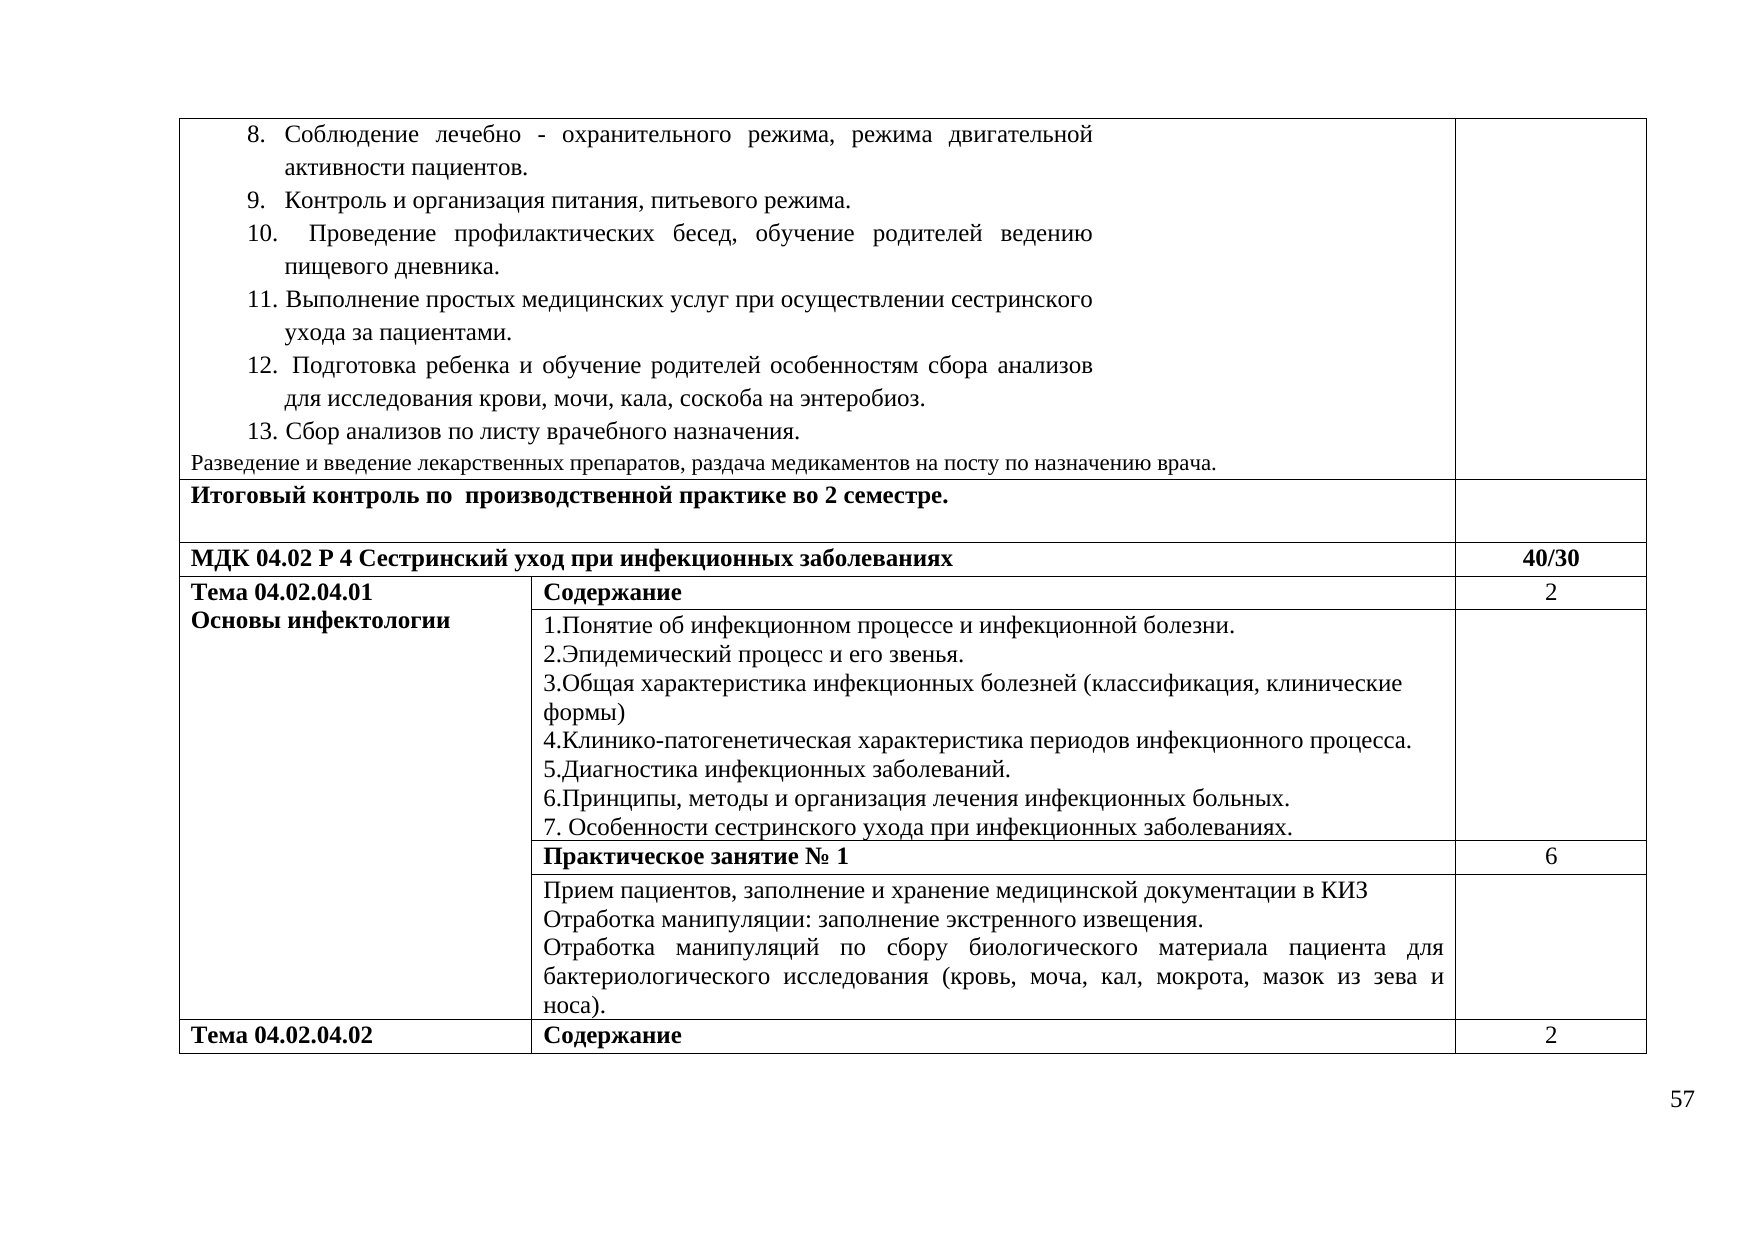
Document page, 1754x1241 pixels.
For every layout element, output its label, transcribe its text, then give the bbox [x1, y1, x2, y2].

table_cell Содержание [532, 577, 1455, 609]
table_cell МДК 04.02 Р 4 Сестринский уход при инфекционных заболеваниях [180, 543, 1455, 576]
table_cell 6 [1456, 841, 1646, 874]
table_cell 2 [1456, 1020, 1646, 1052]
table_cell [1456, 119, 1646, 479]
table_cell Практическое занятие № 1 [532, 841, 1455, 874]
table_cell 2 [1456, 577, 1646, 609]
table_cell [1456, 480, 1646, 542]
table_cell 1.Понятие об инфекционном процессе и инфекционной болезни. 2.Эпидемический процесс и его звенья. 3.Общая характеристика инфекционных болезней (классификация, клинические формы) 4.Клинико-патогенетическая характеристика периодов инфекционного процесса. 5.Диагностика инфекционных заболеваний. 6.Принципы, методы и организация лечения инфекционных больных. 7. Особенности сестринского ухода при инфекционных заболеваниях. [532, 610, 1455, 840]
table_cell Прием пациентов, заполнение и хранение медицинской документации в КИЗ Отработка манипуляции: заполнение экстренного извещения. Отработка манипуляций по сбору биологического материала пациента для бактериологического исследования (кровь, моча, кал, мокрота, мазок из зева и носа). [532, 875, 1455, 1019]
table_cell [1456, 875, 1646, 1019]
table_cell 40/30 [1456, 543, 1646, 576]
table_cell [1456, 610, 1646, 840]
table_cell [180, 1020, 531, 1052]
table_cell Итоговый контроль по производственной практике во 2 семестре. [180, 480, 1455, 542]
table_cell Содержание [532, 1020, 1455, 1052]
table_cell Тема 04.02.04.01 Основы инфектологии [180, 577, 531, 1019]
